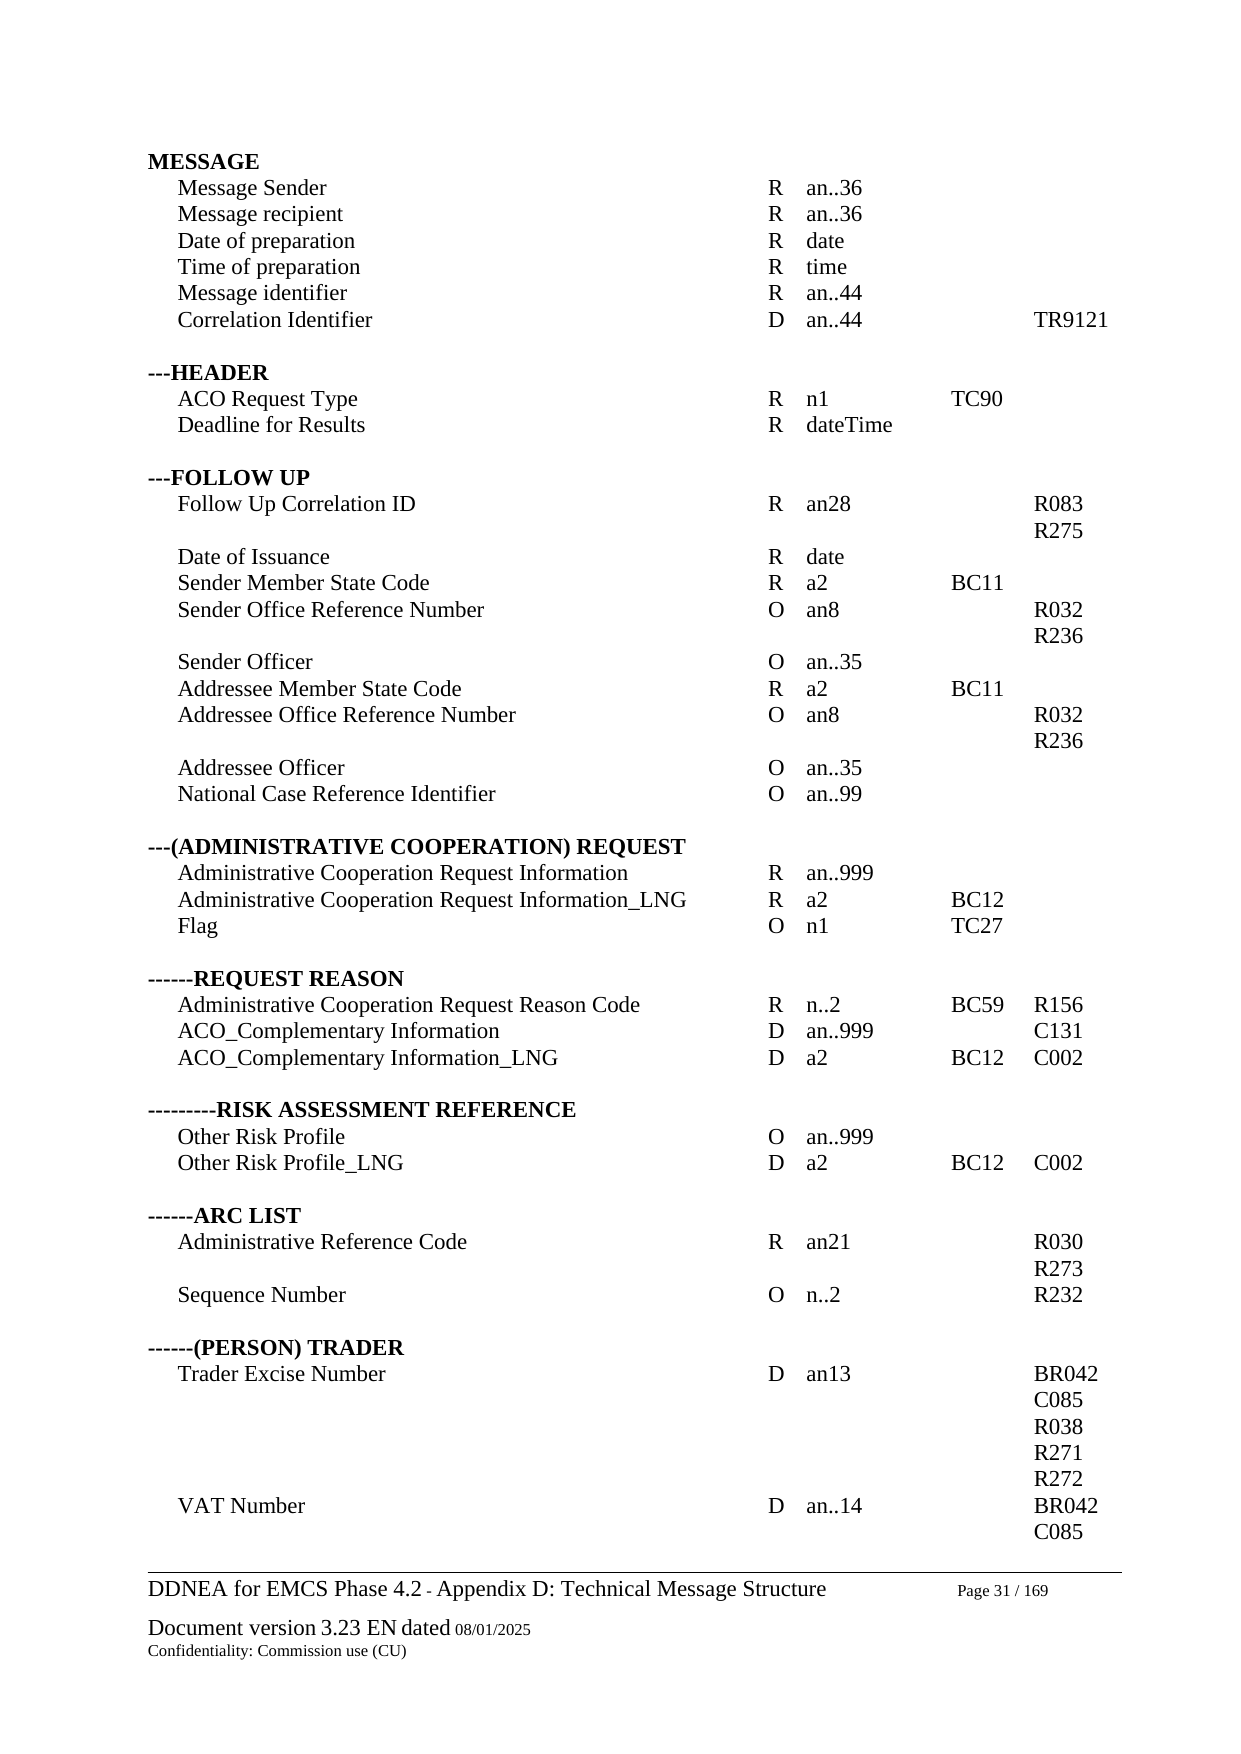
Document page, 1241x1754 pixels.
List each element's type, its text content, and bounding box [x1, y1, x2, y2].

text C085 [148, 1386, 1122, 1413]
text C085 [148, 1518, 1122, 1544]
text Deadline for Results R dateTime [148, 411, 1122, 438]
text ------ARC LIST [148, 1202, 1122, 1228]
text MESSAGE [148, 148, 1122, 174]
text Administrative Reference Code R an21 R030 [148, 1228, 1122, 1254]
text Flag O n1 TC27 [148, 912, 1122, 938]
text ------REQUEST REASON [148, 965, 1122, 991]
text ---------RISK ASSESSMENT REFERENCE [148, 1096, 1122, 1123]
text ---FOLLOW UP [148, 464, 1122, 490]
text Message Sender R an..36 [148, 174, 1122, 200]
text Sender Member State Code R a2 BC11 [148, 569, 1122, 596]
text Administrative Cooperation Request Information_LNG R a2 BC12 [148, 886, 1122, 912]
text Sequence Number O n..2 R232 [148, 1281, 1122, 1307]
text R271 [148, 1439, 1122, 1465]
text Other Risk Profile O an..999 [148, 1123, 1122, 1149]
text Addressee Office Reference Number O an8 R032 [148, 701, 1122, 727]
text R236 [148, 727, 1122, 754]
text ACO_Complementary Information D an..999 C131 [148, 1017, 1122, 1044]
text R038 [148, 1413, 1122, 1439]
text ACO_Complementary Information_LNG D a2 BC12 C002 [148, 1044, 1122, 1070]
text VAT Number D an..14 BR042 [148, 1492, 1122, 1518]
text Sender Office Reference Number O an8 R032 [148, 596, 1122, 622]
text R275 [148, 517, 1122, 543]
text Time of preparation R time [148, 253, 1122, 279]
text Trader Excise Number D an13 BR042 [148, 1360, 1122, 1386]
text Administrative Cooperation Request Reason Code R n..2 BC59 R156 [148, 991, 1122, 1017]
text Addressee Officer O an..35 [148, 754, 1122, 780]
text R236 [148, 622, 1122, 648]
text Date of preparation R date [148, 227, 1122, 253]
text ------(PERSON) TRADER [148, 1334, 1122, 1360]
text Follow Up Correlation ID R an28 R083 [148, 490, 1122, 517]
text Message recipient R an..36 [148, 200, 1122, 227]
text Date of Issuance R date [148, 543, 1122, 569]
text Other Risk Profile_LNG D a2 BC12 C002 [148, 1149, 1122, 1176]
text Message identifier R an..44 [148, 279, 1122, 306]
text Sender Officer O an..35 [148, 648, 1122, 675]
text Correlation Identifier D an..44 TR9121 [148, 306, 1122, 332]
text National Case Reference Identifier O an..99 [148, 780, 1122, 807]
text ---(ADMINISTRATIVE COOPERATION) REQUEST [148, 833, 1122, 859]
text Addressee Member State Code R a2 BC11 [148, 675, 1122, 701]
text R273 [148, 1254, 1122, 1281]
text Administrative Cooperation Request Information R an..999 [148, 859, 1122, 886]
text R272 [148, 1465, 1122, 1492]
text ---HEADER [148, 358, 1122, 385]
text ACO Request Type R n1 TC90 [148, 385, 1122, 411]
